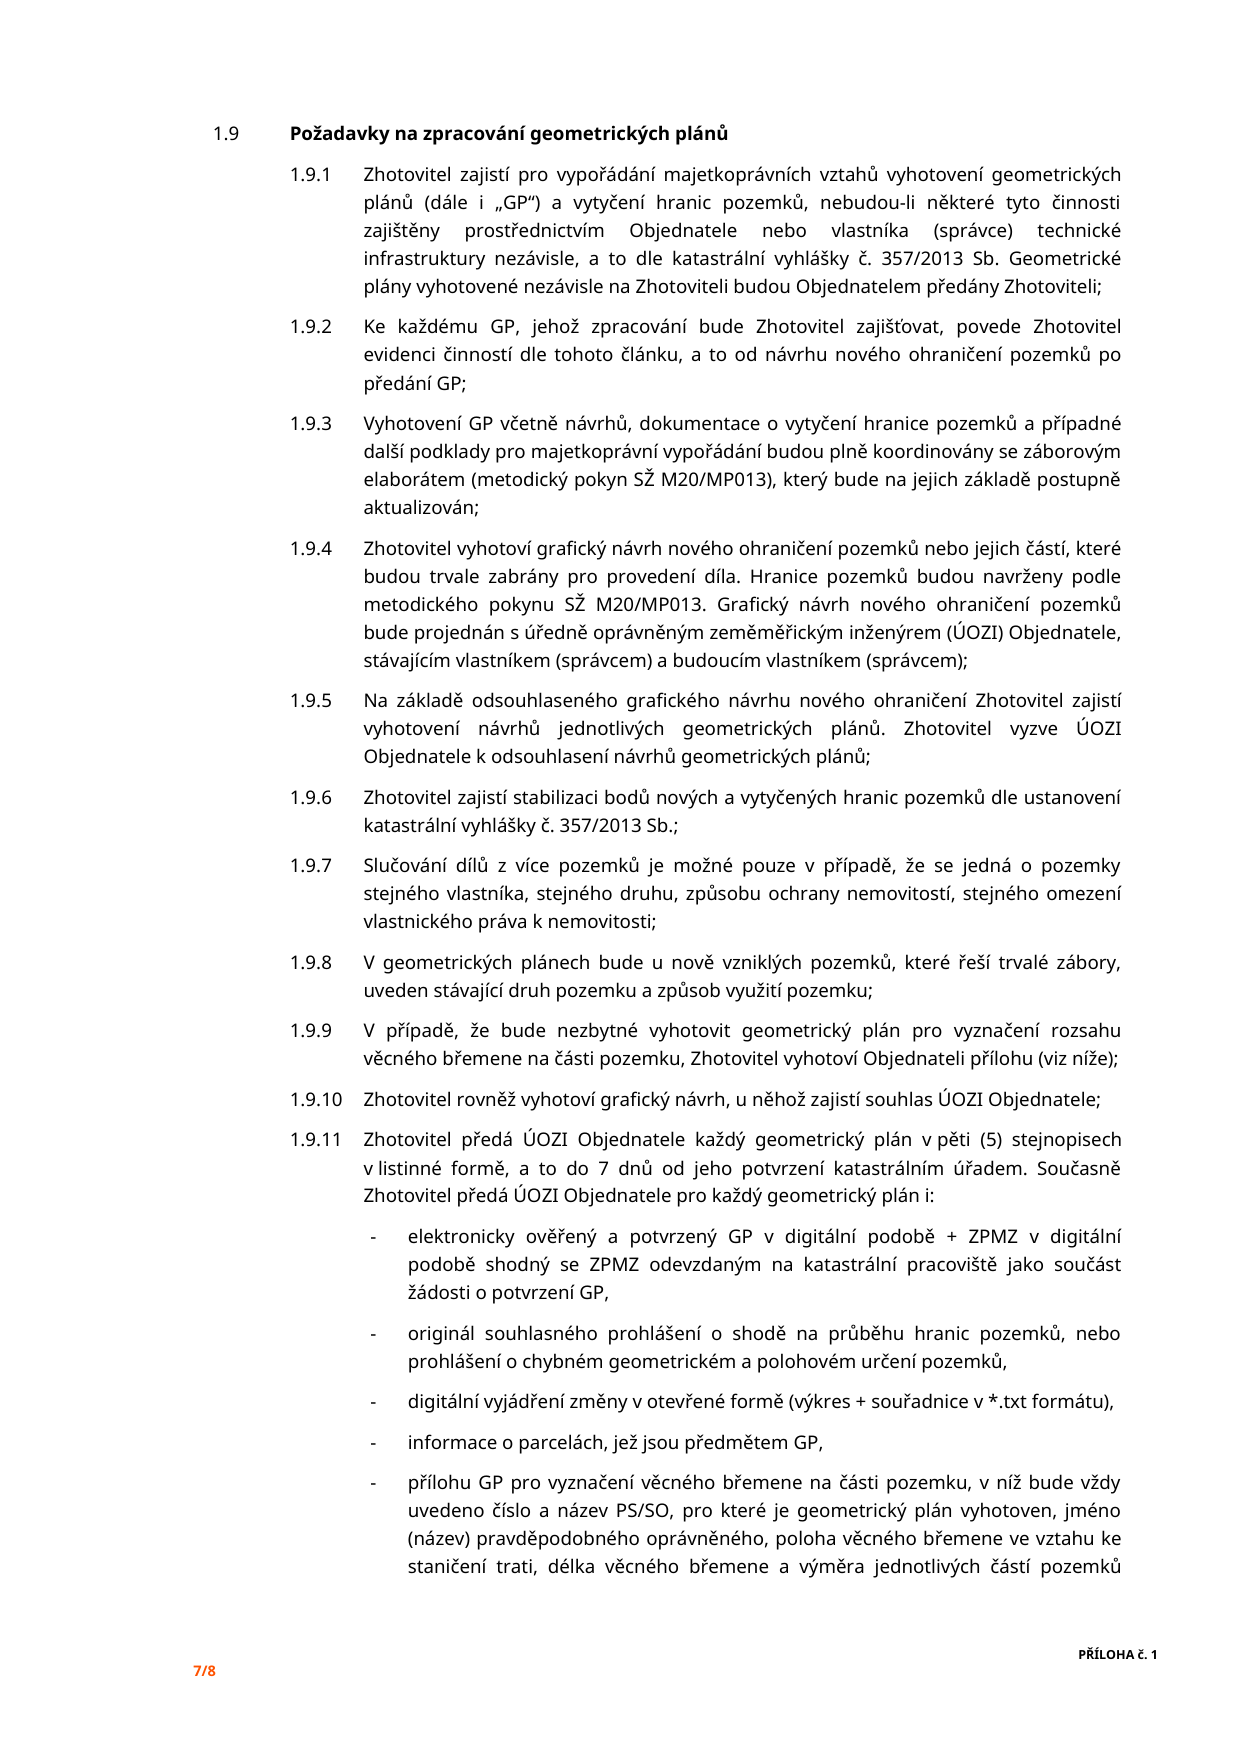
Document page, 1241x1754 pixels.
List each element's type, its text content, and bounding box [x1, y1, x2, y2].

list Na základě odsouhlaseného grafického návrhu nového ohraničení Zhotovitel zajistí vyhotovení návrhů jednotlivých geometrických plánů. Zhotovitel vyzve ÚOZI Objednatele k odsouhlasení návrhů geometrických plánů; [289, 687, 1122, 769]
list elektronicky ověřený a potvrzený GP v digitální podobě + ZPMZ v digitální podobě shodný se ZPMZ odevzdaným na katastrální pracoviště jako součást žádosti o potvrzení GP, [370, 1223, 1122, 1305]
list V případě, že bude nezbytné vyhotovit geometrický plán pro vyznačení rozsahu věcného břemene na části pozemku, Zhotovitel vyhotoví Objednateli přílohu (viz níže); [289, 1018, 1122, 1071]
list Zhotovitel zajistí pro vypořádání majetkoprávních vztahů vyhotovení geometrických plánů (dále i „GP“) a vytyčení hranic pozemků, nebudou-li některé tyto činnosti zajištěny prostřednictvím Objednatele nebo vlastníka (správce) technické infrastruktury nezávisle, a to dle katastrální vyhlášky č. 357/2013 Sb. Geometrické plány vyhotovené nezávisle na Zhotoviteli budou Objednatelem předány Zhotoviteli; [289, 161, 1122, 299]
list Zhotovitel vyhotoví grafický návrh nového ohraničení pozemků nebo jejich částí, které budou trvale zabrány pro provedení díla. Hranice pozemků budou navrženy podle metodického pokynu SŽ M20/MP013. Grafický návrh nového ohraničení pozemků bude projednán s úředně oprávněným zeměměřickým inženýrem (ÚOZI) Objednatele, stávajícím vlastníkem (správcem) a budoucím vlastníkem (správcem); [289, 535, 1122, 672]
list V geometrických plánech bude u nově vzniklých pozemků, které řeší trvalé zábory, uveden stávající druh pozemku a způsob využití pozemku; [289, 949, 1122, 1003]
list Ke každému GP, jehož zpracování bude Zhotovitel zajišťovat, povede Zhotovitel evidenci činností dle tohoto článku, a to od návrhu nového ohraničení pozemků po předání GP; [289, 314, 1122, 395]
list originál souhlasného prohlášení o shodě na průběhu hranic pozemků, nebo prohlášení o chybném geometrickém a polohovém určení pozemků, [370, 1320, 1122, 1373]
list Vyhotovení GP včetně návrhů, dokumentace o vytyčení hranice pozemků a případné další podklady pro majetkoprávní vypořádání budou plně koordinovány se záborovým elaborátem (metodický pokyn SŽ M20/MP013), který bude na jejich základě postupně aktualizován; [289, 410, 1122, 520]
list Zhotovitel rovněž vyhotoví grafický návrh, u něhož zajistí souhlas ÚOZI Objednatele; [289, 1086, 1122, 1112]
list digitální vyjádření změny v otevřené formě (výkres + souřadnice v *.txt formátu), [370, 1388, 1122, 1414]
list Zhotovitel zajistí stabilizaci bodů nových a vytyčených hranic pozemků dle ustanovení katastrální vyhlášky č. 357/2013 Sb.; [289, 784, 1122, 838]
list Zhotovitel předá ÚOZI Objednatele každý geometrický plán v pěti (5) stejnopisech v listinné formě, a to do 7 dnů od jeho potvrzení katastrálním úřadem. Současně Zhotovitel předá ÚOZI Objednatele pro každý geometrický plán i: [289, 1127, 1122, 1208]
text Požadavky na zpracování geometrických plánů [213, 121, 1122, 146]
list informace o parcelách, jež jsou předmětem GP, [370, 1429, 1122, 1454]
list Slučování dílů z více pozemků je možné pouze v případě, že se jedná o pozemky stejného vlastníka, stejného druhu, způsobu ochrany nemovitostí, stejného omezení vlastnického práva k nemovitosti; [289, 853, 1122, 934]
